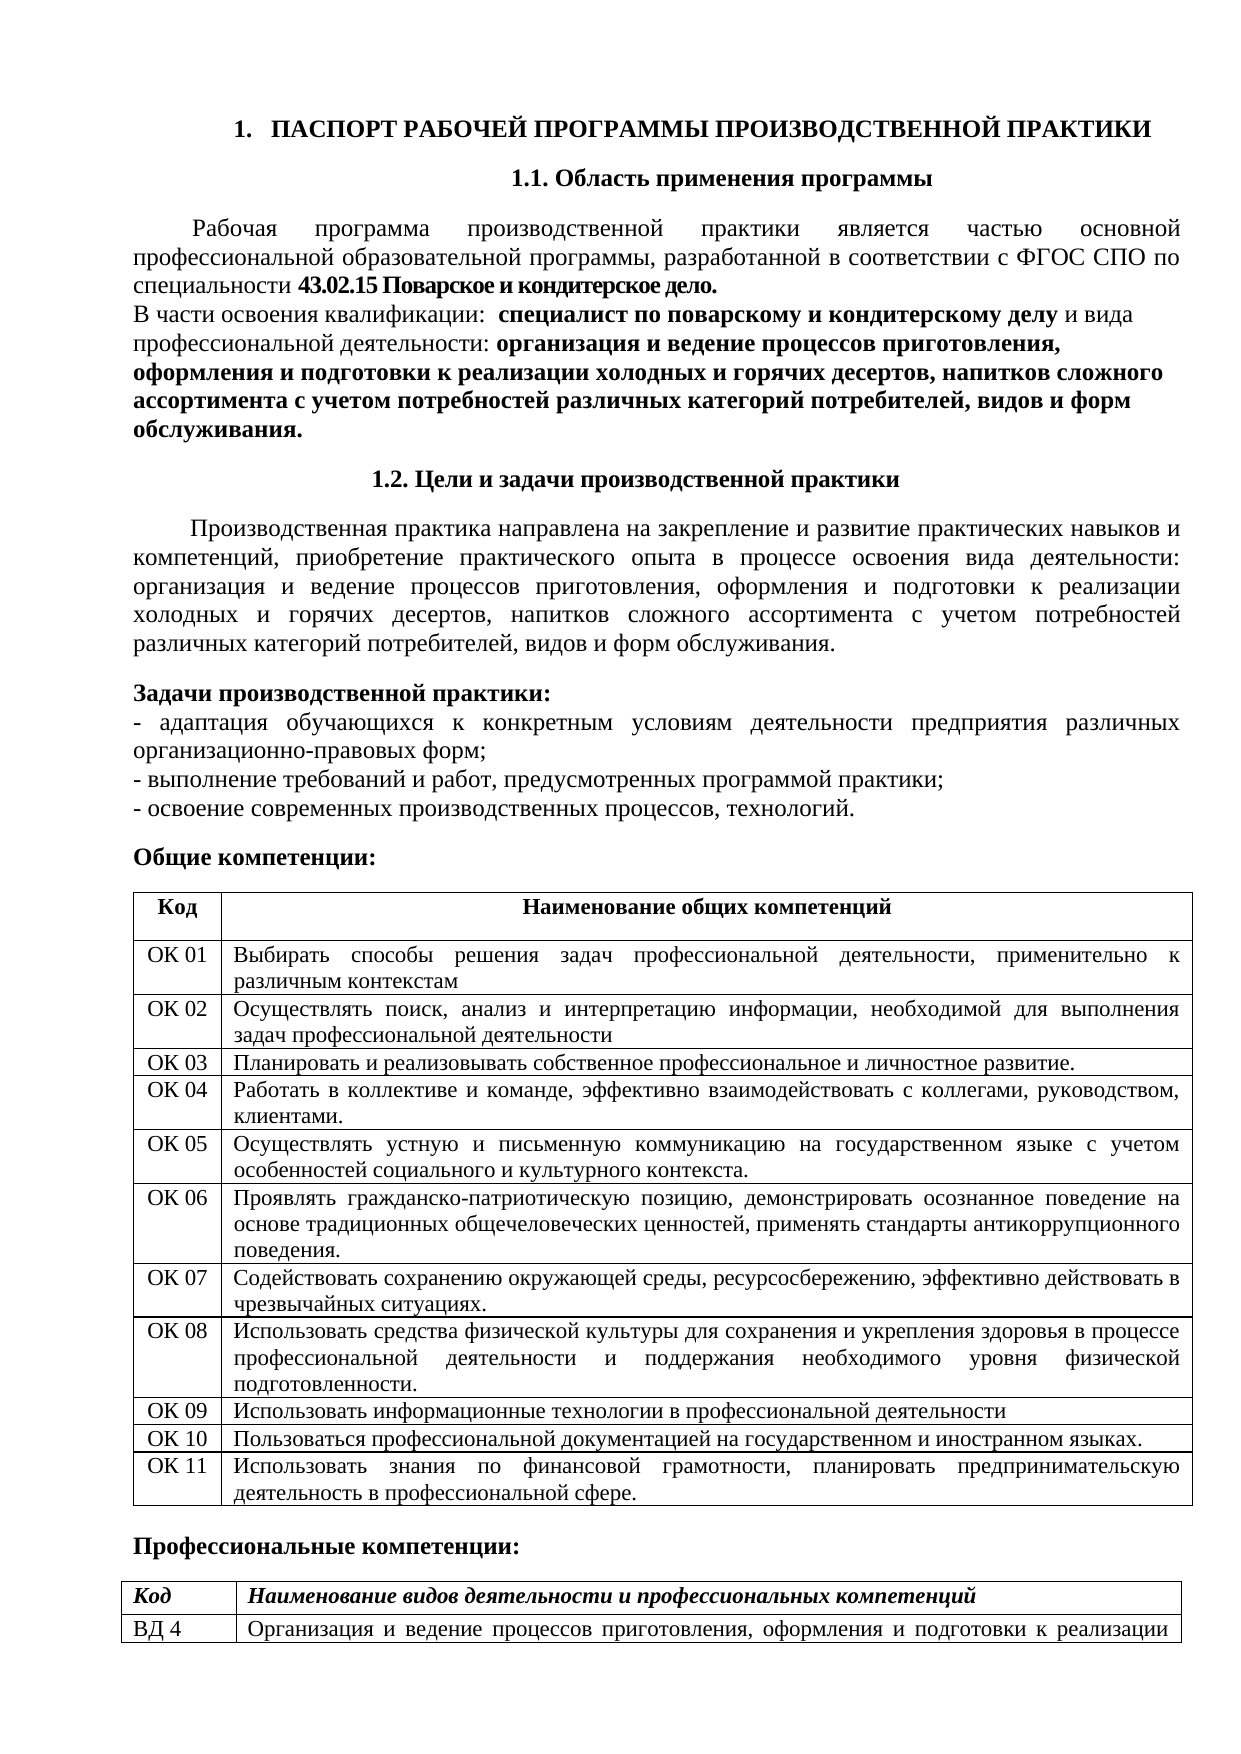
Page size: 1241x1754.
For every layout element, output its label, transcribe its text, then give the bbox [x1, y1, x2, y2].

table_cell ОК 09 [134, 1398, 221, 1424]
text В части освоения квалификации: специалист по поварскому и кондитерскому делу и вида профессиональной деятельности: организация и ведение процессов приготовления, оформления и подготовки к реализации холодных и горячих десертов, напитков сложного ассортимента с учетом потребностей различных категорий потребителей, видов и форм обслуживания. [133, 299, 1196, 443]
table_cell Использовать средства физической культуры для сохранения и укрепления здоровья в процессе профессиональной деятельности и поддержания необходимого уровня физической подготовленности. [222, 1318, 1192, 1397]
table_cell ОК 08 [134, 1318, 221, 1397]
table_cell Осуществлять устную и письменную коммуникацию на государственном языке с учетом особенностей социального и культурного контекста. [222, 1130, 1192, 1183]
table_cell ОК 04 [134, 1076, 221, 1129]
table_cell ОК 06 [134, 1184, 221, 1263]
table_cell Использовать знания по финансовой грамотности, планировать предпринимательскую деятельность в профессиональной сфере. [222, 1453, 1192, 1505]
text 1.2. Цели и задачи производственной практики [190, 464, 1081, 492]
table_cell Содействовать сохранению окружающей среды, ресурсосбережению, эффективно действовать в чрезвычайных ситуациях. [222, 1264, 1192, 1316]
text 1.1. Область применения программы [262, 163, 1181, 192]
text - выполнение требований и работ, предусмотренных программой практики; [133, 764, 1181, 793]
table_cell Использовать информационные технологии в профессиональной деятельности [222, 1398, 1192, 1424]
table_cell ОК 03 [134, 1049, 221, 1075]
text Производственная практика направлена на закрепление и развитие практических навыков и компетенций, приобретение практического опыта в процессе освоения вида деятельности: организация и ведение процессов приготовления, оформления и подготовки к реализации холодных и горячих десертов, напитков сложного ассортимента с учетом потребностей различных категорий потребителей, видов и форм обслуживания. [133, 513, 1181, 657]
text Задачи производственной практики: [133, 678, 1181, 707]
text Общие компетенции: [133, 842, 1181, 871]
table_cell Выбирать способы решения задач профессиональной деятельности, применительно к различным контекстам [222, 941, 1192, 994]
table_cell ОК 07 [134, 1264, 221, 1316]
table_cell ОК 05 [134, 1130, 221, 1183]
table_cell ОК 01 [134, 941, 221, 994]
text - освоение современных производственных процессов, технологий. [133, 793, 1181, 822]
table_cell Пользоваться профессиональной документацией на государственном и иностранном языках. [222, 1425, 1192, 1451]
list ПАСПОРТ РАБОЧЕЙ ПРОГРАММЫ ПРОИЗВОДСТВЕННОЙ ПРАКТИКИ [203, 114, 1181, 142]
text Профессиональные компетенции: [133, 1531, 1181, 1560]
table_header Код [134, 893, 221, 940]
table_cell ОК 11 [134, 1453, 221, 1505]
table_cell Осуществлять поиск, анализ и интерпретацию информации, необходимой для выполнения задач профессиональной деятельности [222, 995, 1192, 1048]
table_cell ОК 02 [134, 995, 221, 1048]
table_cell Проявлять гражданско-патриотическую позицию, демонстрировать осознанное поведение на основе традиционных общечеловеческих ценностей, применять стандарты антикоррупционного поведения. [222, 1184, 1192, 1263]
table_header Наименование видов деятельности и профессиональных компетенций [237, 1582, 1181, 1614]
text - адаптация обучающихся к конкретным условиям деятельности предприятия различных организационно-правовых форм; [133, 707, 1181, 764]
table_cell Планировать и реализовывать собственное профессиональное и личностное развитие. [222, 1049, 1192, 1075]
text Рабочая программа производственной практики является частью основной профессиональной образовательной программы, разработанной в соответствии с ФГОС СПО по специальности 43.02.15 Поварское и кондитерское дело. [133, 213, 1181, 299]
table_cell ВД 4 [122, 1615, 236, 1642]
table_cell Работать в коллективе и команде, эффективно взаимодействовать с коллегами, руководством, клиентами. [222, 1076, 1192, 1129]
table_header Код [122, 1582, 236, 1614]
table_cell ОК 10 [134, 1425, 221, 1451]
table_header Наименование общих компетенций [222, 893, 1192, 940]
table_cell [237, 1615, 1181, 1642]
